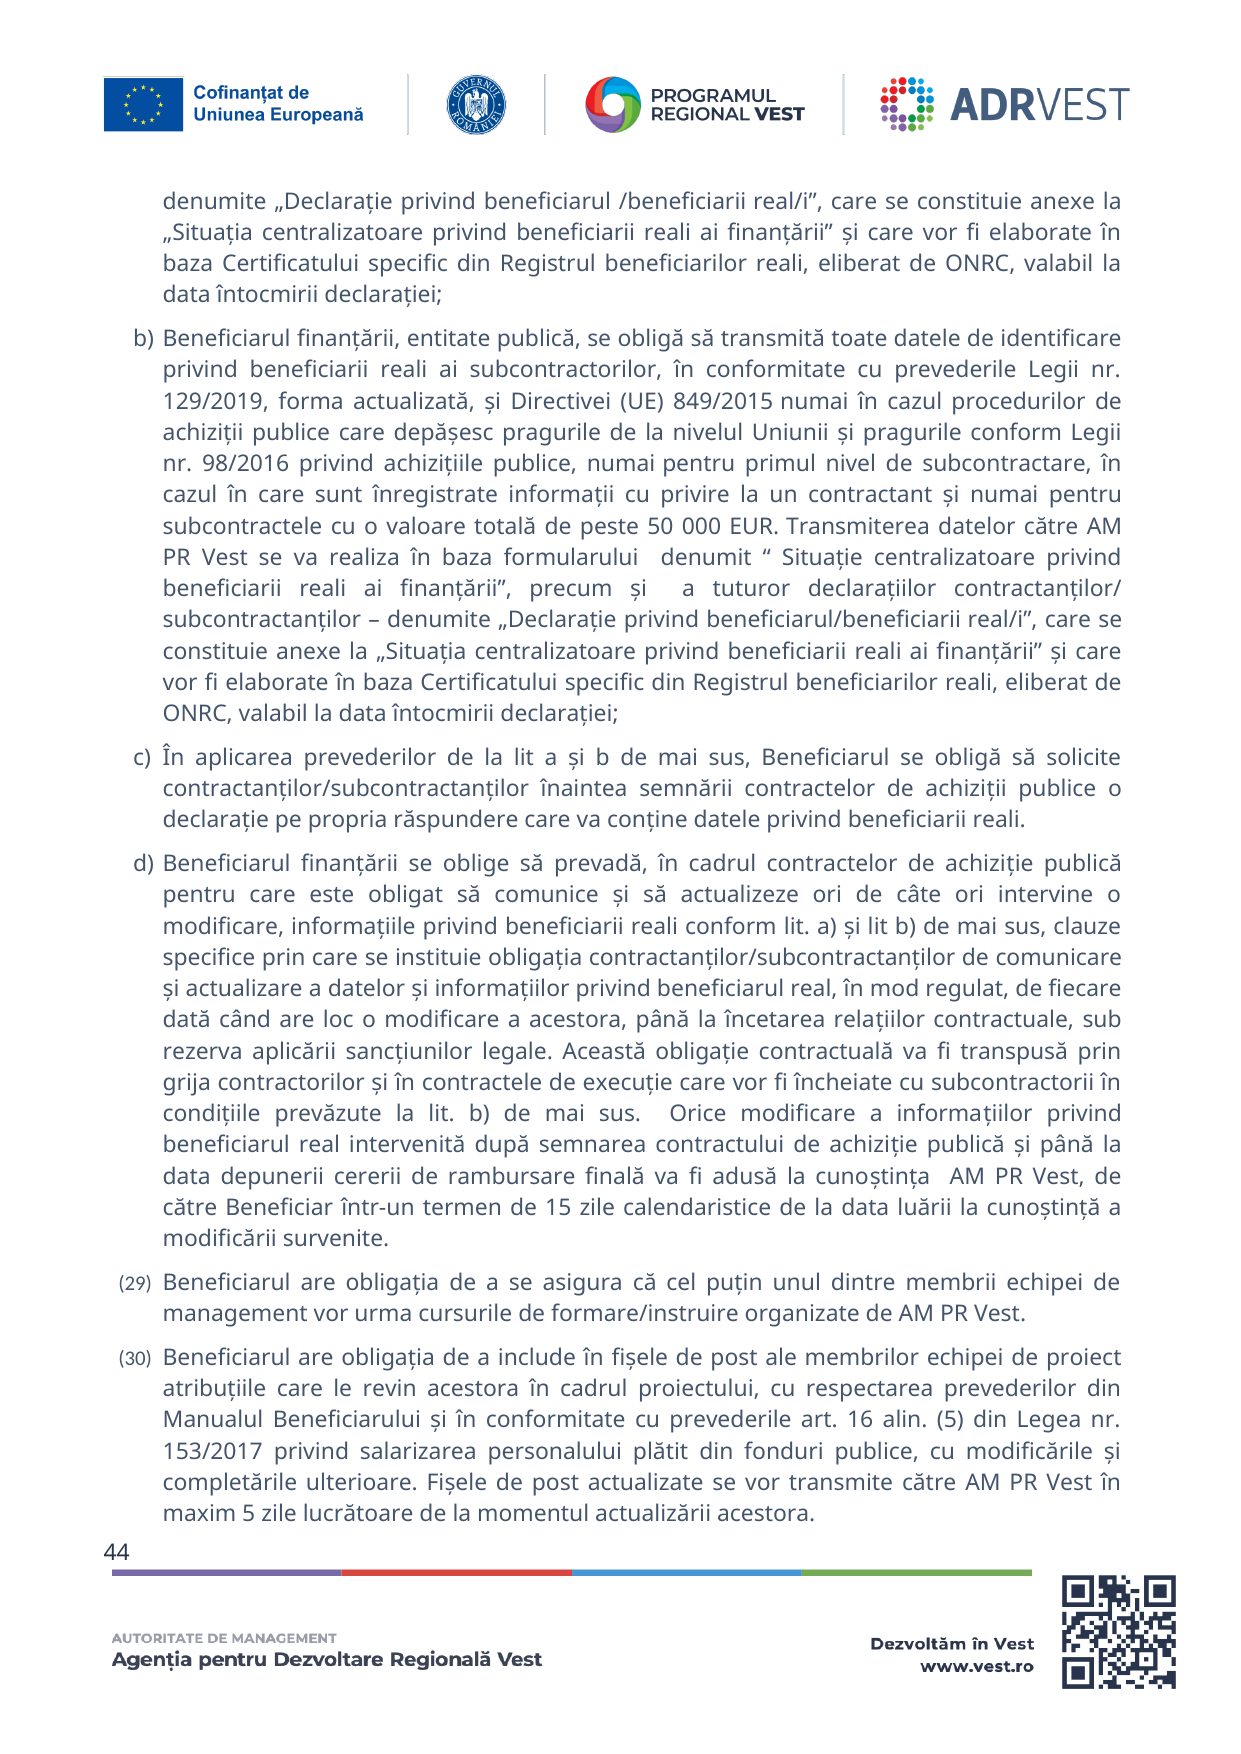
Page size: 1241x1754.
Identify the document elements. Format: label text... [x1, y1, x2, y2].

picture [1053, 1567, 1185, 1698]
picture [102, 74, 1130, 135]
list Beneficiarul are obligația de a include în fișele de post ale membrilor echipei de proiect atribuțiile care le revin acestora în cadrul proiectului, cu respectarea prevederilor din Manualul Beneficiarului și în conformitate cu prevederile art. 16 alin. (5) din Legea nr. 153/2017 privind salarizarea personalului plătit din fonduri publice, cu modificările și completările ulterioare. Fișele de post actualizate se vor transmite către AM PR Vest în maxim 5 zile lucrătoare de la momentul actualizării acestora. [118, 1341, 1122, 1528]
picture [103, 1566, 1048, 1681]
list Beneficiarul are obligația de a se asigura că cel puțin unul dintre membrii echipei de management vor urma cursurile de formare/instruire organizate de AM PR Vest. [118, 1266, 1122, 1328]
list Beneficiarul finanțării, entitate publică, se obligă să transmită toate datele de identificare privind beneficiarii reali ai subcontractorilor, în conformitate cu prevederile Legii nr. 129/2019, forma actualizată, și Directivei (UE) 849/2015 numai în cazul procedurilor de achiziţii publice care depăşesc pragurile de la nivelul Uniunii și pragurile conform Legii nr. 98/2016 privind achizițiile publice, numai pentru primul nivel de subcontractare, în cazul în care sunt înregistrate informaţii cu privire la un contractant și numai pentru subcontractele cu o valoare totală de peste 50 000 EUR. Transmiterea datelor către AM PR Vest se va realiza în baza formularului denumit “ Situație centralizatoare privind beneficiarii reali ai finanțării”, precum și a tuturor declarațiilor contractanților/ subcontractanților – denumite „Declarație privind beneficiarul/beneficiarii real/i”, care se constituie anexe la „Situația centralizatoare privind beneficiarii reali ai finanțării” și care vor fi elaborate în baza Certificatului specific din Registrul beneficiarilor reali, eliberat de ONRC, valabil la data întocmirii declarației; [133, 322, 1122, 728]
list În aplicarea prevederilor de la lit a și b de mai sus, Beneficiarul se obligă să solicite contractanţilor/subcontractanților înaintea semnării contractelor de achiziţii publice o declaraţie pe propria răspundere care va conţine datele privind beneficiarii reali. [133, 741, 1122, 834]
list Beneficiarul finanțării se oblige să prevadă, în cadrul contractelor de achiziţie publică pentru care este obligat să comunice și să actualizeze ori de câte ori intervine o modificare, informațiile privind beneficiarii reali conform lit. a) și lit b) de mai sus, clauze specifice prin care se instituie obligaţia contractanţilor/subcontractanților de comunicare și actualizare a datelor şi informaţiilor privind beneficiarul real, în mod regulat, de fiecare dată când are loc o modificare a acestora, până la încetarea relaţiilor contractuale, sub rezerva aplicării sancţiunilor legale. Această obligație contractuală va fi transpusă prin grija contractorilor și în contractele de execuție care vor fi încheiate cu subcontractorii în condițiile prevăzute la lit. b) de mai sus. Orice modificare a informaţiilor privind beneficiarul real intervenită după semnarea contractului de achiziţie publică și până la data depunerii cererii de rambursare finală va fi adusă la cunoştinţa AM PR Vest, de către Beneficiar într-un termen de 15 zile calendaristice de la data luării la cunoștință a modificării survenite. [133, 847, 1122, 1253]
